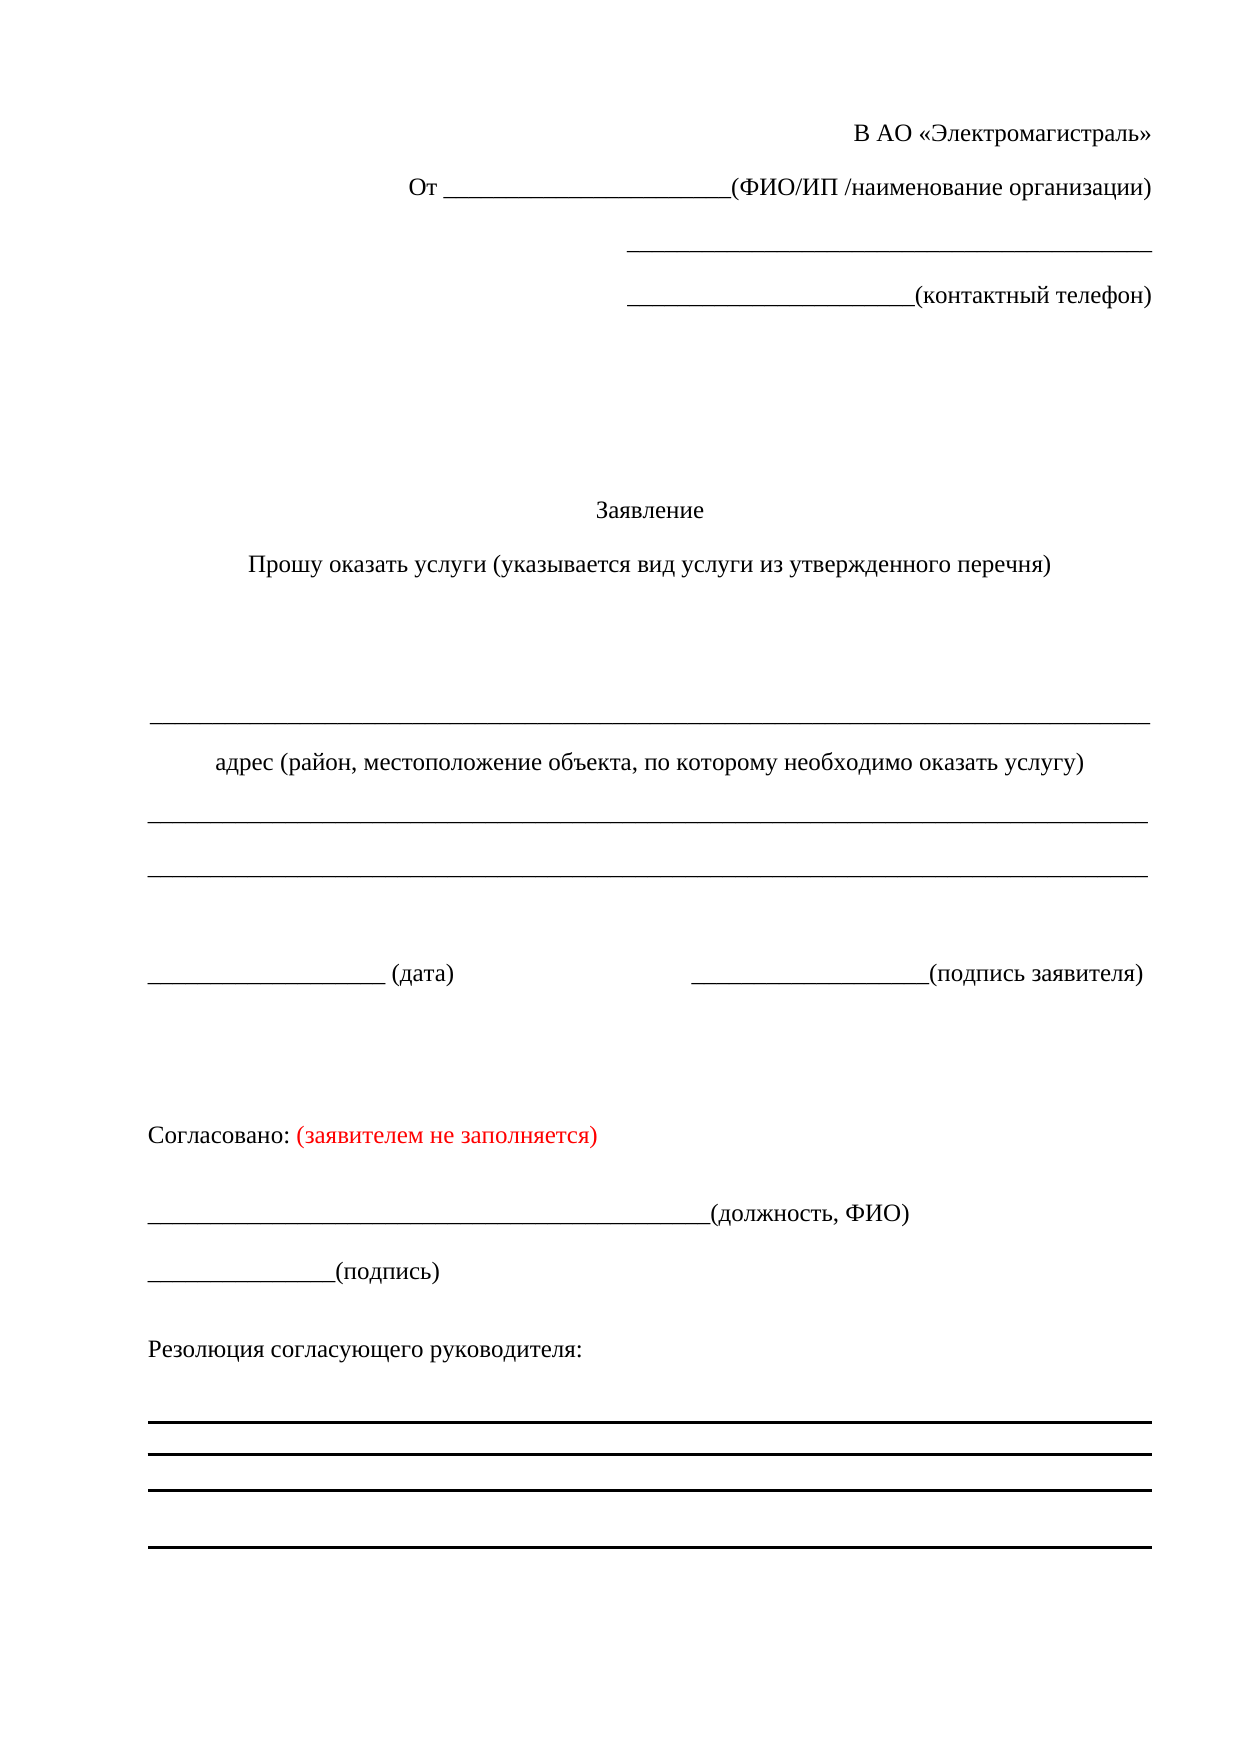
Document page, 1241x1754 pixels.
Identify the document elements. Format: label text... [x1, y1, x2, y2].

text ________________________________________________________________________________ [148, 698, 1152, 726]
text В АО «Электромагистраль» [148, 118, 1152, 147]
text От _______________________(ФИО/ИП /наименование организации) [148, 172, 1152, 201]
text ________________________________________________________________________________ [148, 851, 1152, 879]
text адрес (район, местоположение объекта, по которому необходимо оказать услугу) [148, 747, 1152, 776]
text ___________________ (дата) ___________________(подпись заявителя) [148, 958, 1152, 987]
text Заявление [148, 495, 1152, 524]
text _______________________(контактный телефон) [148, 280, 1152, 308]
text Согласовано: (заявителем не заполняется) [148, 1120, 1152, 1149]
text __________________________________________ [148, 226, 1152, 254]
text _____________________________________________(должность, ФИО) _______________(подпись) [148, 1198, 1152, 1284]
text Прошу оказать услуги (указывается вид услуги из утвержденного перечня) [148, 549, 1152, 578]
text Резолюция согласующего руководителя: [148, 1334, 1152, 1363]
text ________________________________________________________________________________ [148, 797, 1152, 826]
